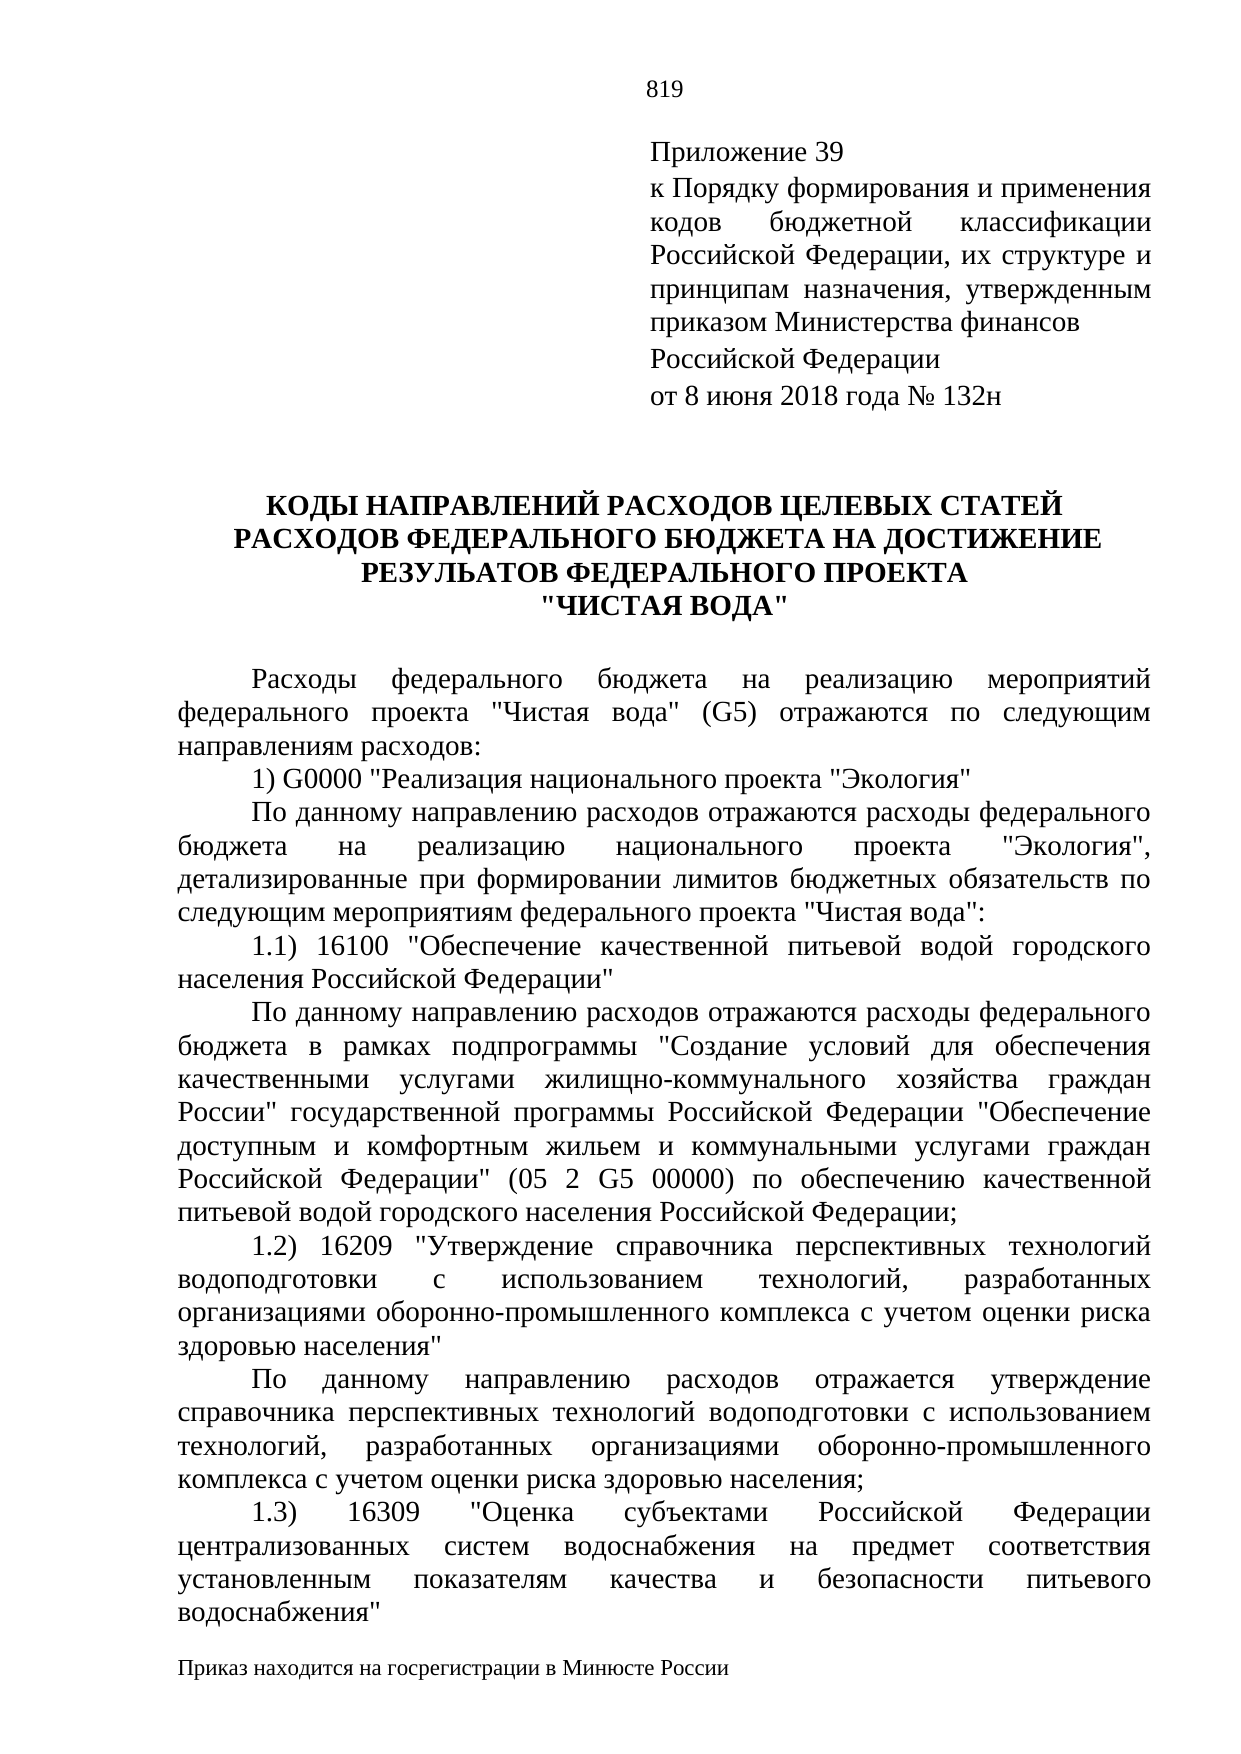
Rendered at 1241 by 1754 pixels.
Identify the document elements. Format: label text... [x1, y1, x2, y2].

text По данному направлению расходов отражаются расходы федерального бюджета на реализацию национального проекта "Экология", детализированные при формировании лимитов бюджетных обязательств по следующим мероприятиям федерального проекта "Чистая вода": [177, 795, 1152, 928]
text от 8 июня 2018 года № 132н [650, 378, 1152, 411]
text к Порядку формирования и применения кодов бюджетной классификации Российской Федерации, их структуре и принципам назначения, утвержденным приказом Министерства финансов [650, 170, 1152, 338]
text КОДЫ НАПРАВЛЕНИЙ РАСХОДОВ ЦЕЛЕВЫХ СТАТЕЙ [177, 488, 1152, 521]
text Расходы федерального бюджета на реализацию мероприятий федерального проекта "Чистая вода" (G5) отражаются по следующим направлениям расходов: [177, 662, 1152, 762]
text 1) G0000 "Реализация национального проекта "Экология" [177, 762, 1152, 795]
text По данному направлению расходов отражается утверждение справочника перспективных технологий водоподготовки с использованием технологий, разработанных организациями оборонно-промышленного комплекса с учетом оценки риска здоровью населения; [177, 1362, 1152, 1495]
text Российской Федерации [650, 341, 1152, 375]
text РАСХОДОВ ФЕДЕРАЛЬНОГО БЮДЖЕТА НА ДОСТИЖЕНИЕ РЕЗУЛЬАТОВ ФЕДЕРАЛЬНОГО ПРОЕКТА [177, 521, 1152, 588]
text 1.1) 16100 "Обеспечение качественной питьевой водой городского населения Российской Федерации" [177, 928, 1152, 995]
text 1.2) 16209 "Утверждение справочника перспективных технологий водоподготовки с использованием технологий, разработанных организациями оборонно-промышленного комплекса с учетом оценки риска здоровью населения" [177, 1228, 1152, 1362]
text Приложение 39 [650, 134, 1152, 167]
text По данному направлению расходов отражаются расходы федерального бюджета в рамках подпрограммы "Создание условий для обеспечения качественными услугами жилищно-коммунального хозяйства граждан России" государственной программы Российской Федерации "Обеспечение доступным и комфортным жильем и коммунальными услугами граждан Российской Федерации" (05 2 G5 00000) по обеспечению качественной питьевой водой городского населения Российской Федерации; [177, 995, 1152, 1228]
text 1.3) 16309 "Оценка субъектами Российской Федерации централизованных систем водоснабжения на предмет соответствия установленным показателям качества и безопасности питьевого водоснабжения" [177, 1495, 1152, 1628]
text "ЧИСТАЯ ВОДА" [177, 588, 1152, 622]
